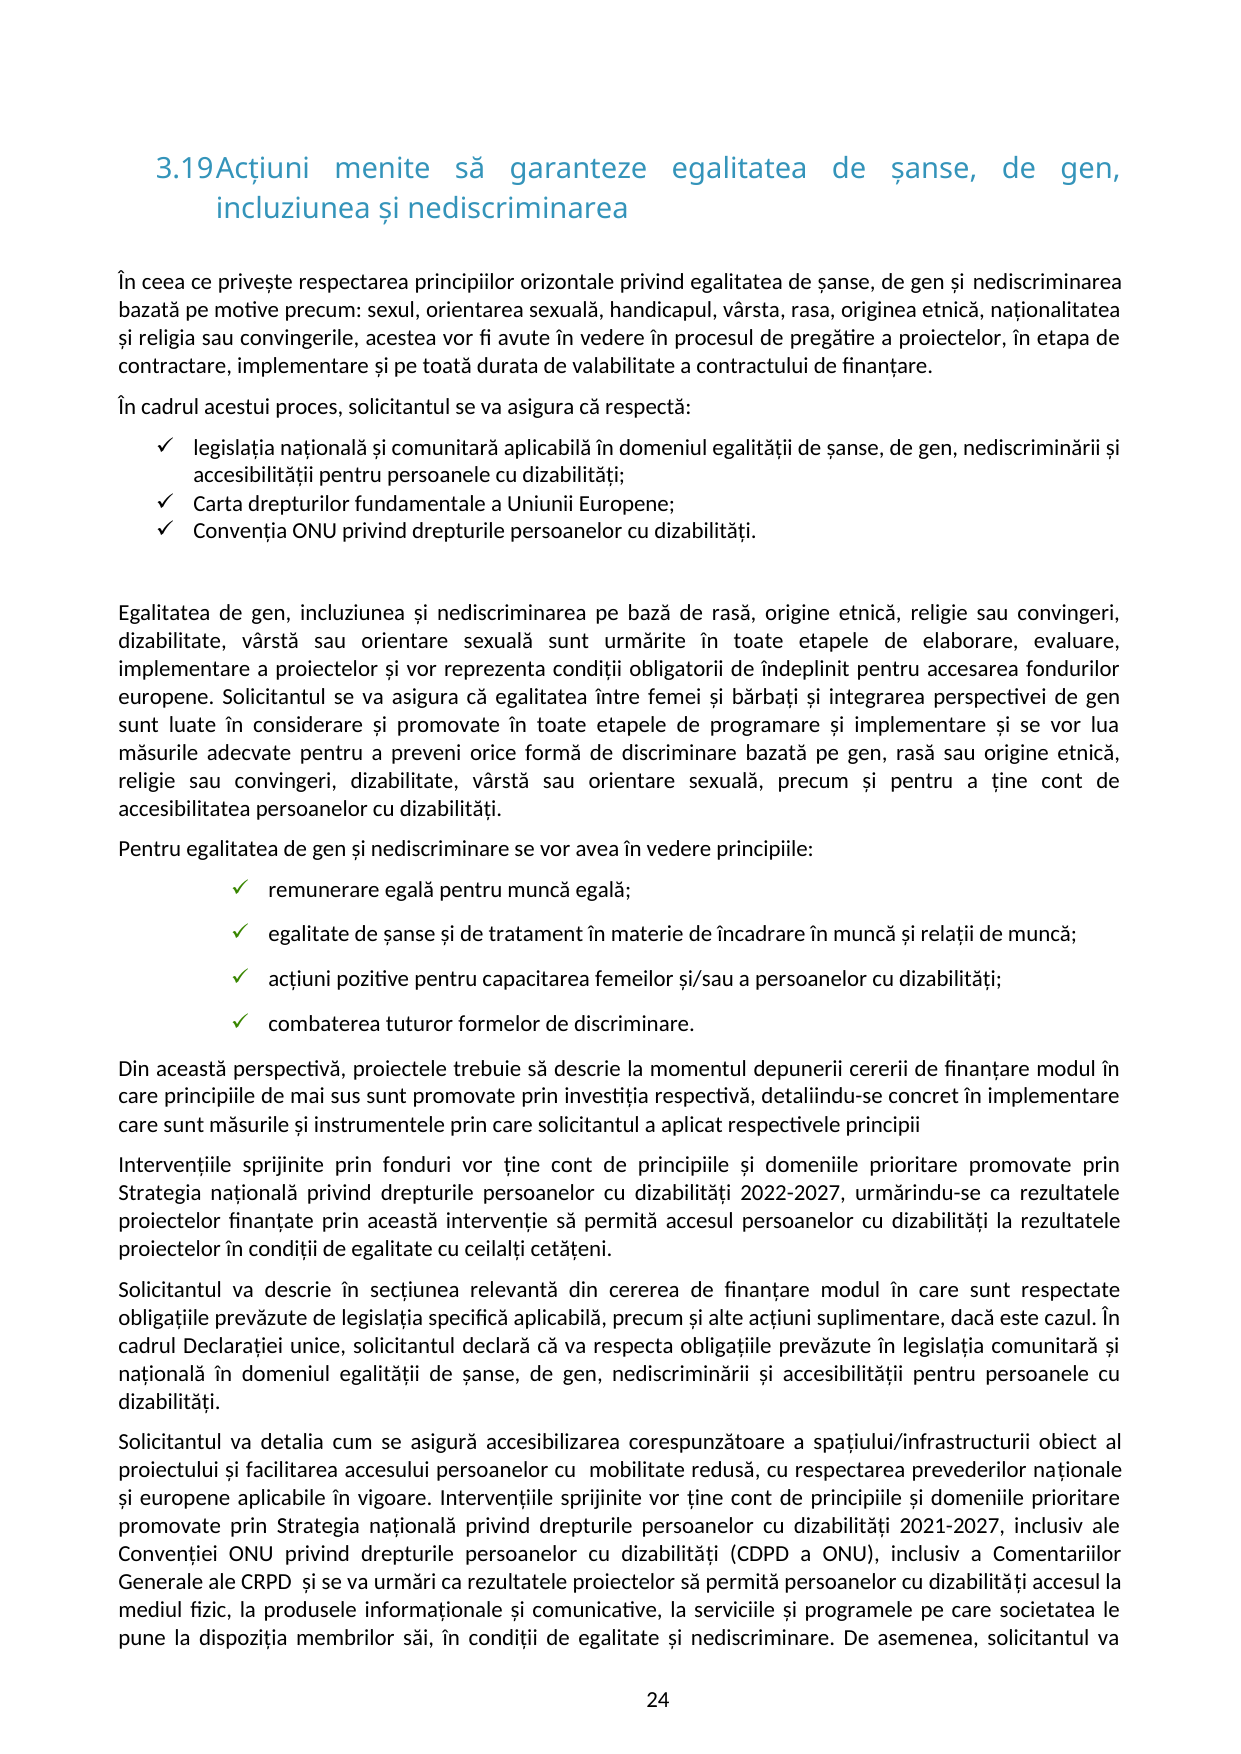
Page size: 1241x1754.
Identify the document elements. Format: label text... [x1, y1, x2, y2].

text Egalitatea de gen, incluziunea și nediscriminarea pe bază de rasă, origine etnică, religie sau convingeri, dizabilitate, vârstă sau orientare sexuală sunt urmărite în toate etapele de elaborare, evaluare, implementare a proiectelor și vor reprezenta condiții obligatorii de îndeplinit pentru accesarea fondurilor europene. Solicitantul se va asigura că egalitatea între femei și bărbați și integrarea perspectivei de gen sunt luate în considerare și promovate în toate etapele de programare și implementare și se vor lua măsurile adecvate pentru a preveni orice formă de discriminare bazată pe gen, rasă sau origine etnică, religie sau convingeri, dizabilitate, vârstă sau orientare sexuală, precum și pentru a ține cont de accesibilitatea persoanelor cu dizabilități. [118, 598, 1122, 822]
text Intervențiile sprijinite prin fonduri vor ține cont de principiile și domeniile prioritare promovate prin Strategia națională privind drepturile persoanelor cu dizabilități 2022-2027, urmărindu-se ca rezultatele proiectelor finanțate prin această intervenție să permită accesul persoanelor cu dizabilități la rezultatele proiectelor în condiții de egalitate cu ceilalți cetățeni. [118, 1150, 1122, 1262]
subtitle Acțiuni menite să garanteze egalitatea de șanse, de gen, incluziunea și nediscriminarea [156, 148, 1122, 227]
list combaterea tuturor formelor de discriminare. [231, 1009, 1122, 1037]
text În cadrul acestui proces, solicitantul se va asigura că respectă: [118, 392, 1122, 420]
list Convenția ONU privind drepturile persoanelor cu dizabilități. [156, 517, 1122, 545]
list acțiuni pozitive pentru capacitarea femeilor și/sau a persoanelor cu dizabilități; [231, 964, 1122, 992]
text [118, 1427, 1122, 1652]
list egalitate de șanse și de tratament în materie de încadrare în muncă și relații de muncă; [231, 919, 1122, 948]
list remunerare egală pentru muncă egală; [231, 875, 1122, 903]
text Din această perspectivă, proiectele trebuie să descrie la momentul depunerii cererii de finanțare modul în care principiile de mai sus sunt promovate prin investiția respectivă, detaliindu-se concret în implementare care sunt măsurile și instrumentele prin care solicitantul a aplicat respectivele principii [118, 1054, 1122, 1138]
list Carta drepturilor fundamentale a Uniunii Europene; [156, 489, 1122, 517]
text Pentru egalitatea de gen și nediscriminare se vor avea în vedere principiile: [118, 834, 1122, 862]
text În ceea ce privește respectarea principiilor orizontale privind egalitatea de șanse, de gen și nediscriminarea bazată pe motive precum: sexul, orientarea sexuală, handicapul, vârsta, rasa, originea etnică, naționalitatea şi religia sau convingerile, acestea vor fi avute în vedere în procesul de pregătire a proiectelor, în etapa de contractare, implementare şi pe toată durata de valabilitate a contractului de finanțare. [118, 267, 1122, 379]
list legislația națională și comunitară aplicabilă în domeniul egalității de șanse, de gen, nediscriminării și accesibilității pentru persoanele cu dizabilități; [156, 433, 1122, 489]
text Solicitantul va descrie în secțiunea relevantă din cererea de finanțare modul în care sunt respectate obligațiile prevăzute de legislația specifică aplicabilă, precum și alte acțiuni suplimentare, dacă este cazul. În cadrul Declarației unice, solicitantul declară că va respecta obligațiile prevăzute în legislația comunitară și națională în domeniul egalității de șanse, de gen, nediscriminării și accesibilității pentru persoanele cu dizabilități. [118, 1275, 1122, 1415]
